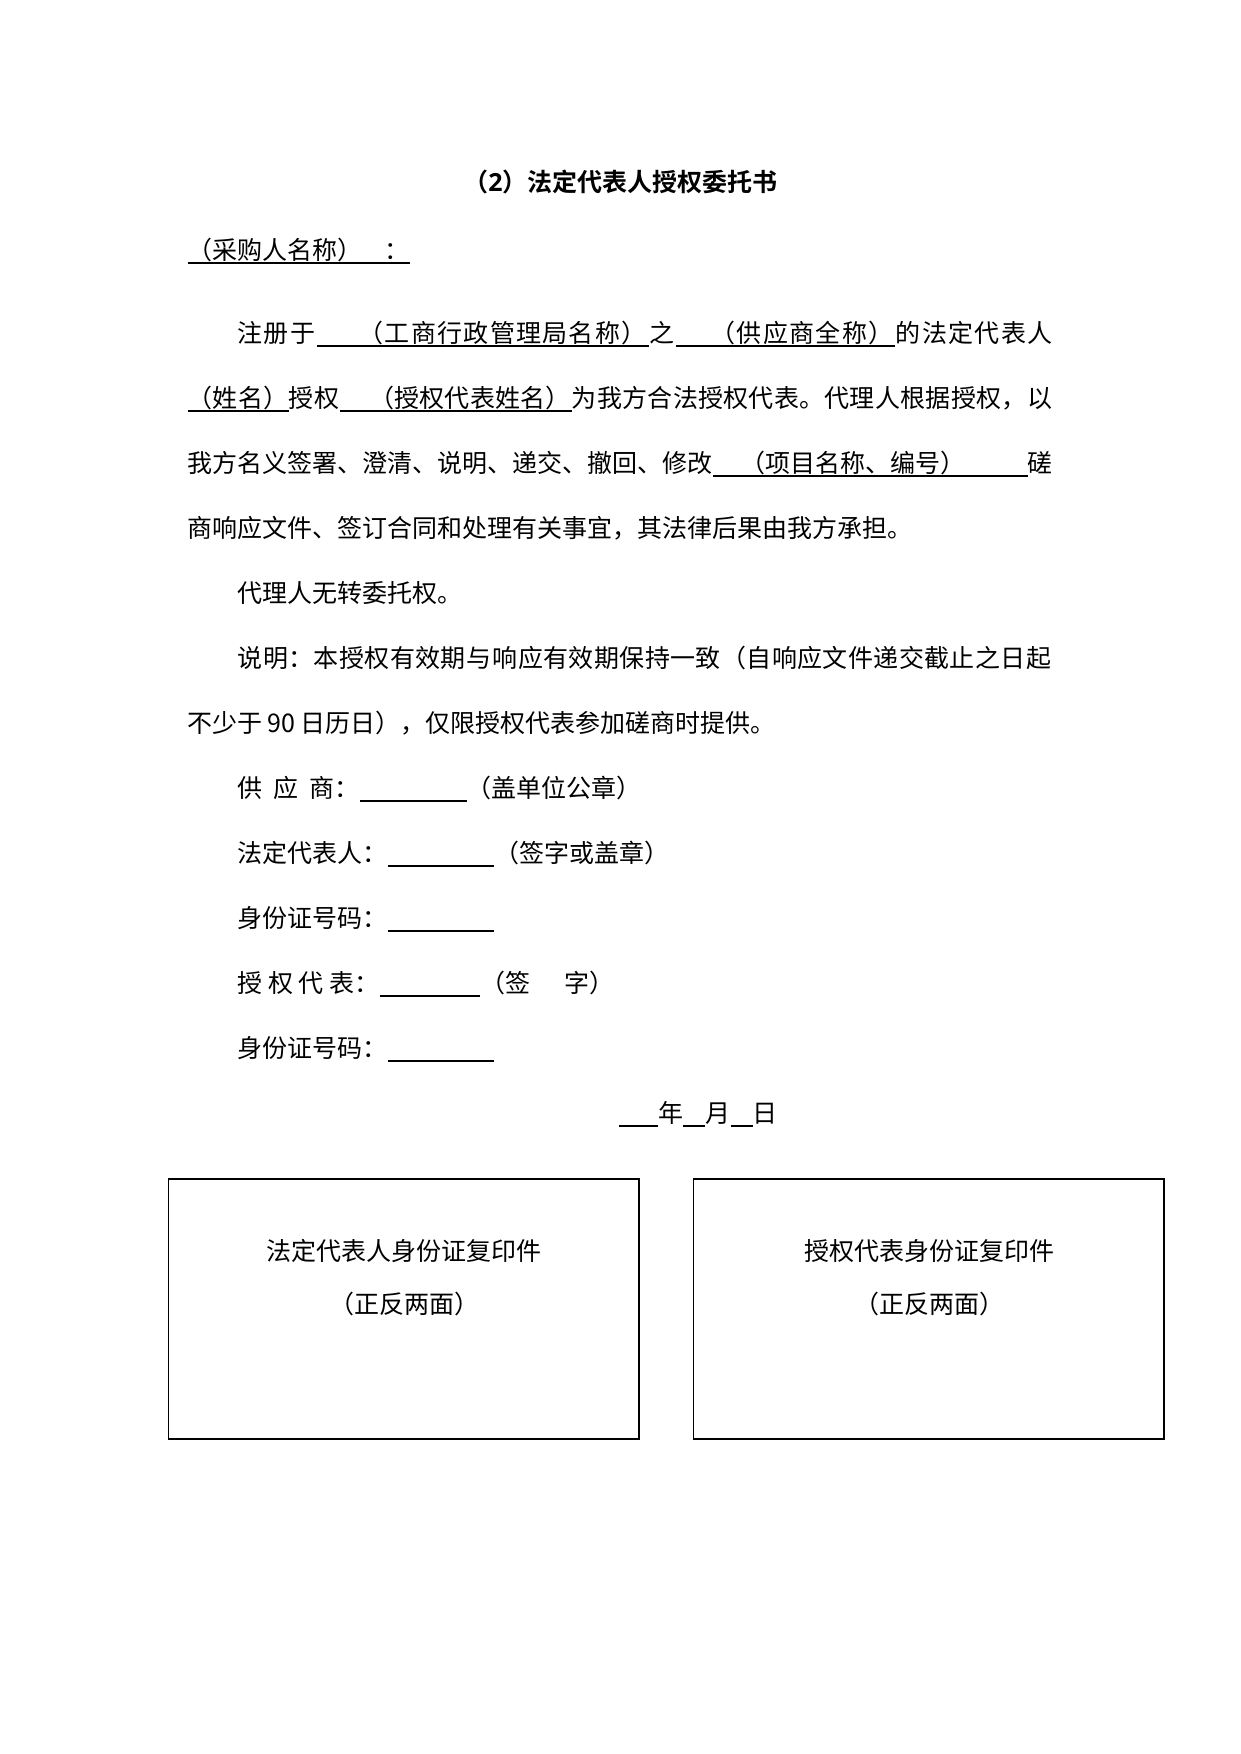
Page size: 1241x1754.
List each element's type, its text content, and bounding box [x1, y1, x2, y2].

text 注册于 （工商行政管理局名称）之 （供应商全称）的法定代表人 （姓名）授权 （授权代表姓名）为我方合法授权代表。代理人根据授权，以我方名义签署、澄清、说明、递交、撤回、修改 （项目名称、编号） 磋商响应文件、签订合同和处理有关事宜，其法律后果由我方承担。 [187, 299, 1053, 559]
text 年 月 日 [187, 1079, 1053, 1144]
text 供 应 商： （盖单位公章） [187, 754, 1053, 819]
text 法定代表人： （签字或盖章） [187, 819, 1053, 884]
text 授 权 代 表： （签 字） [187, 949, 1053, 1014]
text 说明：本授权有效期与响应有效期保持一致（自响应文件递交截止之日起不少于90日历日），仅限授权代表参加磋商时提供。 [187, 624, 1053, 754]
text （2）法定代表人授权委托书 [187, 162, 1053, 198]
text （采购人名称） ： [187, 216, 1053, 281]
text 身份证号码： [187, 884, 1053, 949]
text 代理人无转委托权。 [187, 559, 1053, 624]
text 身份证号码： [187, 1014, 1053, 1079]
